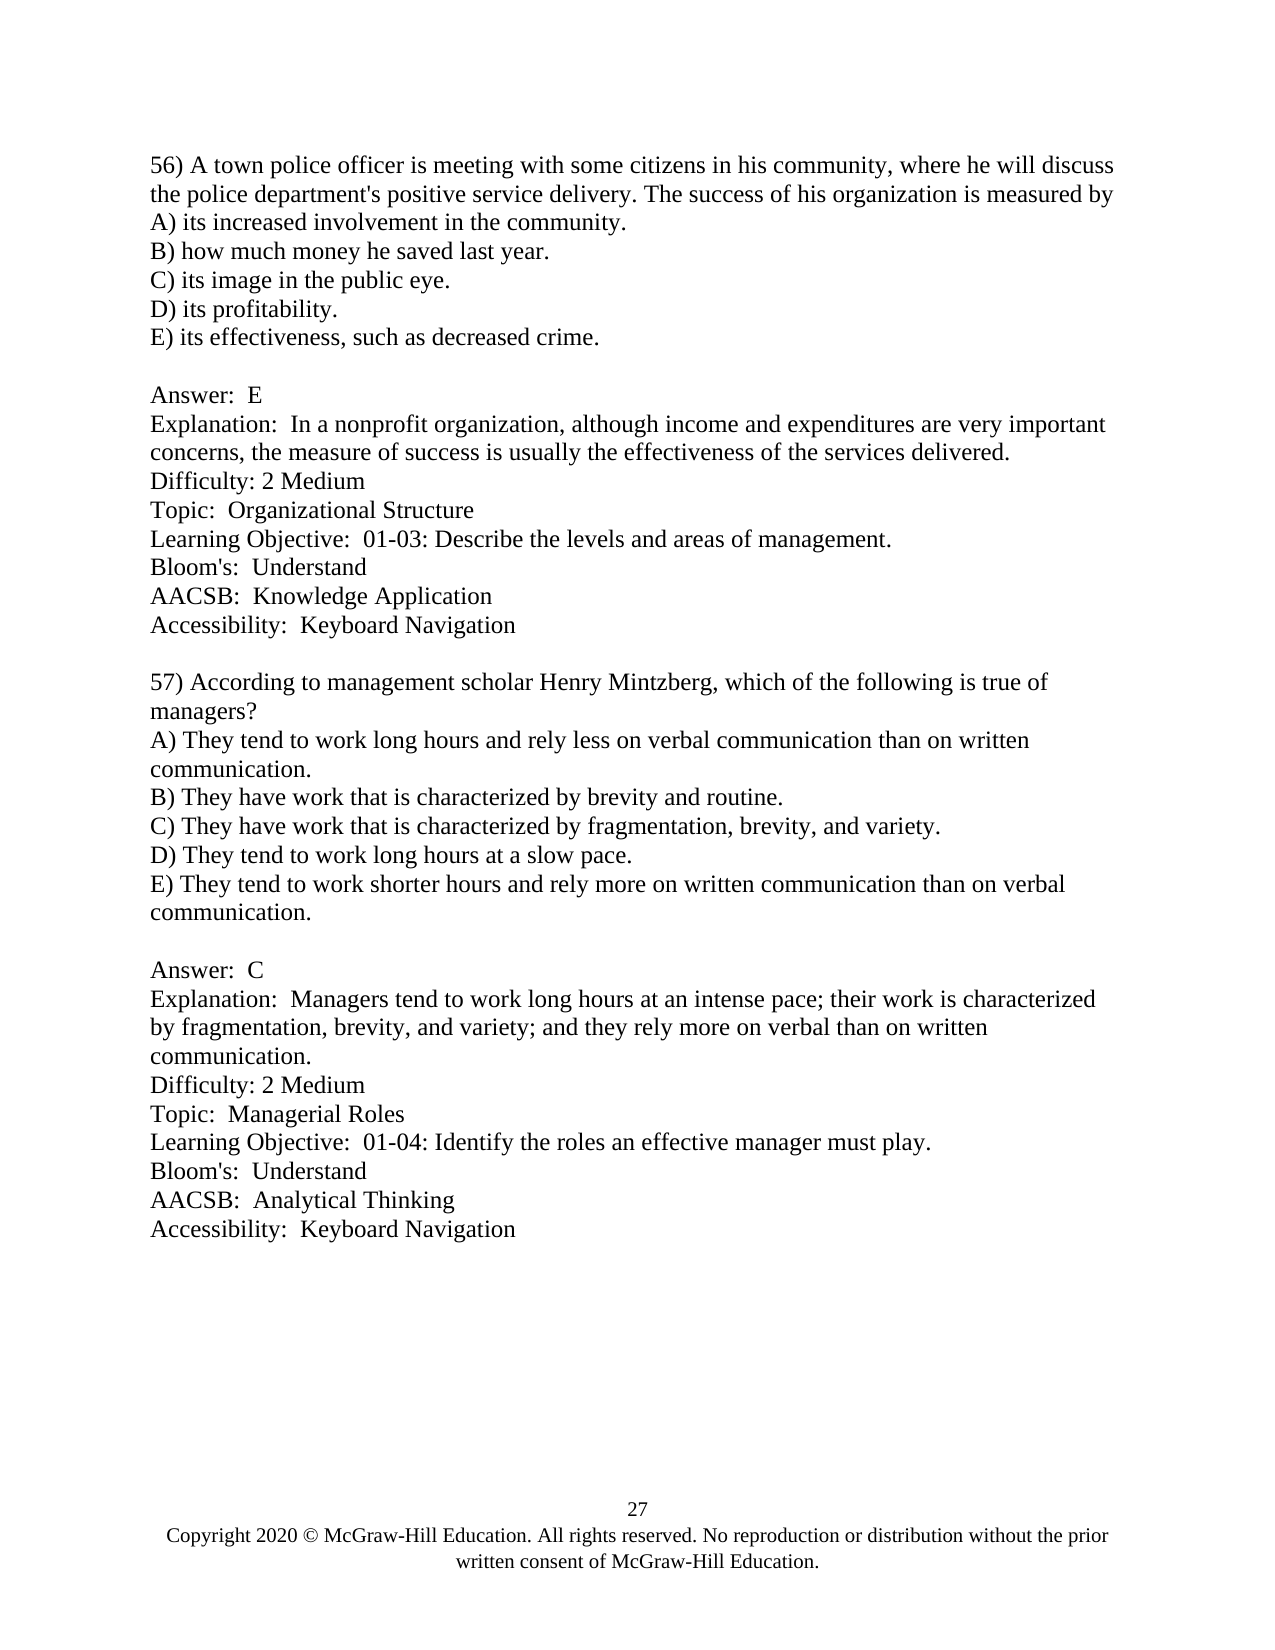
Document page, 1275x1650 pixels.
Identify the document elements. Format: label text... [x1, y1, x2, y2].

text D) its profitability. [150, 294, 1125, 322]
text D) They tend to work long hours at a slow pace. [150, 840, 1125, 869]
text Bloom's: Understand [150, 552, 1125, 581]
text Difficulty: 2 Medium [150, 1070, 1125, 1099]
text C) They have work that is characterized by fragmentation, brevity, and variety. [150, 811, 1125, 840]
text Learning Objective: 01-04: Identify the roles an effective manager must play. [150, 1127, 1125, 1156]
text Accessibility: Keyboard Navigation [150, 1214, 1125, 1242]
text Explanation: Managers tend to work long hours at an intense pace; their work is characterized by fragmentation, brevity, and variety; and they rely more on verbal than on written communication. [150, 984, 1125, 1070]
text Difficulty: 2 Medium [150, 466, 1125, 495]
text Topic: Organizational Structure [150, 495, 1125, 524]
text Explanation: In a nonprofit organization, although income and expenditures are very important concerns, the measure of success is usually the effectiveness of the services delivered. [150, 409, 1125, 466]
text 57) According to management scholar Henry Mintzberg, which of the following is true of managers? [150, 667, 1125, 725]
text C) its image in the public eye. [150, 265, 1125, 294]
text B) how much money he saved last year. [150, 236, 1125, 265]
text E) its effectiveness, such as decreased crime. [150, 322, 1125, 351]
text Accessibility: Keyboard Navigation [150, 610, 1125, 639]
text AACSB: Analytical Thinking [150, 1185, 1125, 1214]
text B) They have work that is characterized by brevity and routine. [150, 782, 1125, 811]
text A) They tend to work long hours and rely less on verbal communication than on written communication. [150, 725, 1125, 782]
text AACSB: Knowledge Application [150, 581, 1125, 610]
text Answer: E [150, 380, 1125, 409]
text Answer: C [150, 955, 1125, 984]
text 56) A town police officer is meeting with some citizens in his community, where he will discuss the police department's positive service delivery. The success of his organization is measured by [150, 150, 1125, 207]
text Bloom's: Understand [150, 1156, 1125, 1185]
text Topic: Managerial Roles [150, 1099, 1125, 1127]
text Learning Objective: 01-03: Describe the levels and areas of management. [150, 524, 1125, 552]
text A) its increased involvement in the community. [150, 207, 1125, 236]
text E) They tend to work shorter hours and rely more on written communication than on verbal communication. [150, 869, 1125, 926]
